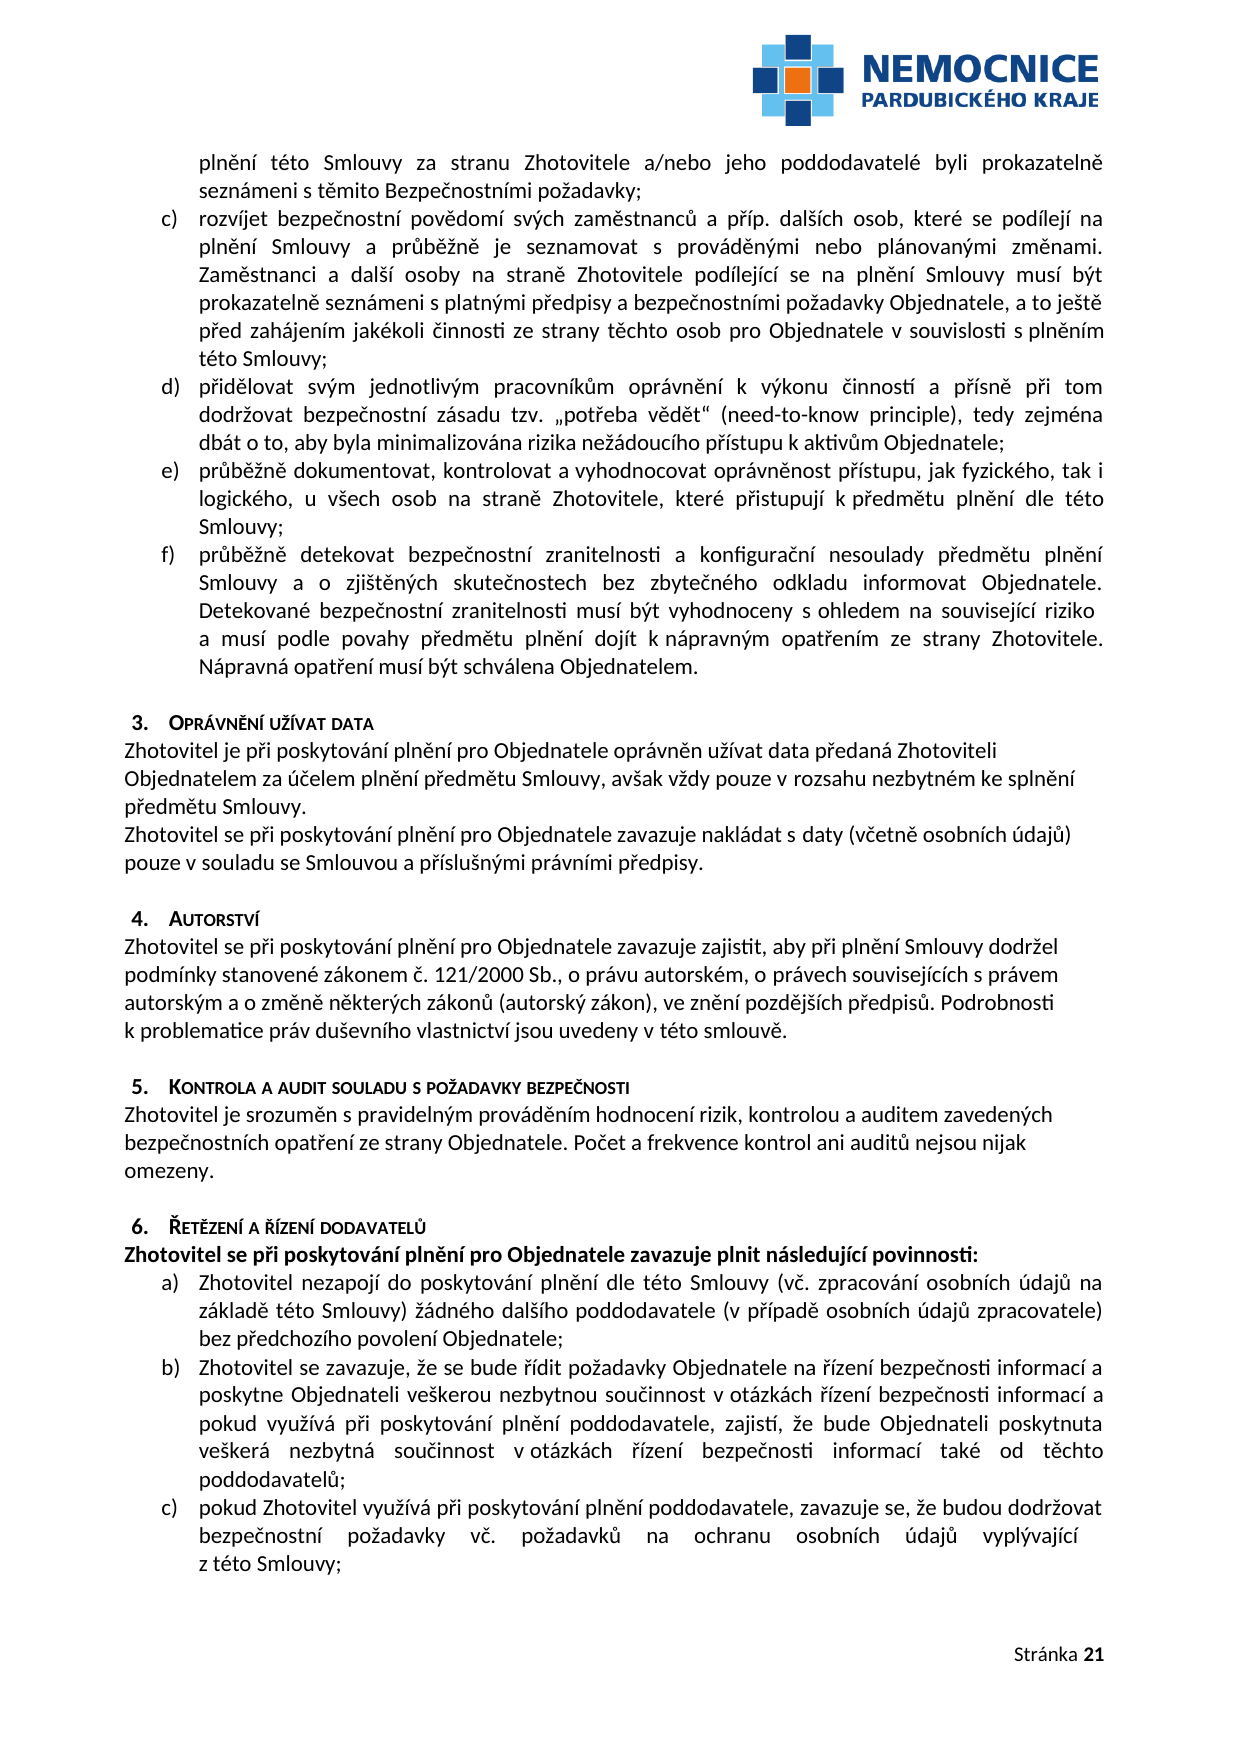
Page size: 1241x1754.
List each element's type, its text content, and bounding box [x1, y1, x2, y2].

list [161, 148, 1104, 204]
list Zhotovitel se zavazuje, že se bude řídit požadavky Objednatele na řízení bezpečnosti informací a poskytne Objednateli veškerou nezbytnou součinnost v otázkách řízení bezpečnosti informací a pokud využívá při poskytování plnění poddodavatele, zajistí, že bude Objednateli poskytnuta veškerá nezbytná součinnost v otázkách řízení bezpečnosti informací také od těchto poddodavatelů; [161, 1353, 1104, 1493]
text Zhotovitel se při poskytování plnění pro Objednatele zavazuje plnit následující povinnosti: [124, 1241, 1104, 1268]
picture [752, 33, 1098, 127]
list pokud Zhotovitel využívá při poskytování plnění poddodavatele, zavazuje se, že budou dodržovat bezpečnostní požadavky vč. požadavků na ochranu osobních údajů vyplývající z této Smlouvy; [161, 1493, 1104, 1577]
text Zhotovitel se při poskytování plnění pro Objednatele zavazuje zajistit, aby při plnění Smlouvy dodržel podmínky stanovené zákonem č. 121/2000 Sb., o právu autorském, o právech souvisejících s právem autorským a o změně některých zákonů (autorský zákon), ve znění pozdějších předpisů. Podrobnosti k problematice práv duševního vlastnictví jsou uvedeny v této smlouvě. [124, 932, 1104, 1044]
text Zhotovitel je při poskytování plnění pro Objednatele oprávněn užívat data předaná Zhotoviteli Objednatelem za účelem plnění předmětu Smlouvy, avšak vždy pouze v rozsahu nezbytném ke splnění předmětu Smlouvy. [124, 736, 1104, 820]
list Oprávnění užívat data [131, 708, 1104, 736]
list přidělovat svým jednotlivým pracovníkům oprávnění k výkonu činností a přísně při tom dodržovat bezpečnostní zásadu tzv. „potřeba vědět“ (need-to-know principle), tedy zejména dbát o to, aby byla minimalizována rizika nežádoucího přístupu k aktivům Objednatele; [161, 372, 1104, 456]
list Autorství [131, 904, 1104, 932]
list Kontrola a audit souladu s požadavky bezpečnosti [131, 1072, 1104, 1100]
list průběžně dokumentovat, kontrolovat a vyhodnocovat oprávněnost přístupu, jak fyzického, tak i logického, u všech osob na straně Zhotovitele, které přistupují k předmětu plnění dle této Smlouvy; [161, 456, 1104, 540]
list průběžně detekovat bezpečnostní zranitelnosti a konfigurační nesoulady předmětu plnění Smlouvy a o zjištěných skutečnostech bez zbytečného odkladu informovat Objednatele. Detekované bezpečnostní zranitelnosti musí být vyhodnoceny s ohledem na související riziko a musí podle povahy předmětu plnění dojít k nápravným opatřením ze strany Zhotovitele. Nápravná opatření musí být schválena Objednatelem. [161, 540, 1104, 680]
list Zhotovitel nezapojí do poskytování plnění dle této Smlouvy (vč. zpracování osobních údajů na základě této Smlouvy) žádného dalšího poddodavatele (v případě osobních údajů zpracovatele) bez předchozího povolení Objednatele; [161, 1268, 1104, 1353]
list rozvíjet bezpečnostní povědomí svých zaměstnanců a příp. dalších osob, které se podílejí na plnění Smlouvy a průběžně je seznamovat s prováděnými nebo plánovanými změnami. Zaměstnanci a další osoby na straně Zhotovitele podílející se na plnění Smlouvy musí být prokazatelně seznámeni s platnými předpisy a bezpečnostními požadavky Objednatele, a to ještě před zahájením jakékoli činnosti ze strany těchto osob pro Objednatele v souvislosti s plněním této Smlouvy; [161, 204, 1104, 372]
text Zhotovitel se při poskytování plnění pro Objednatele zavazuje nakládat s daty (včetně osobních údajů) pouze v souladu se Smlouvou a příslušnými právními předpisy. [124, 820, 1104, 876]
text Zhotovitel je srozuměn s pravidelným prováděním hodnocení rizik, kontrolou a auditem zavedených bezpečnostních opatření ze strany Objednatele. Počet a frekvence kontrol ani auditů nejsou nijak omezeny. [124, 1100, 1104, 1184]
list Řetězení a řízení dodavatelů [131, 1212, 1104, 1241]
